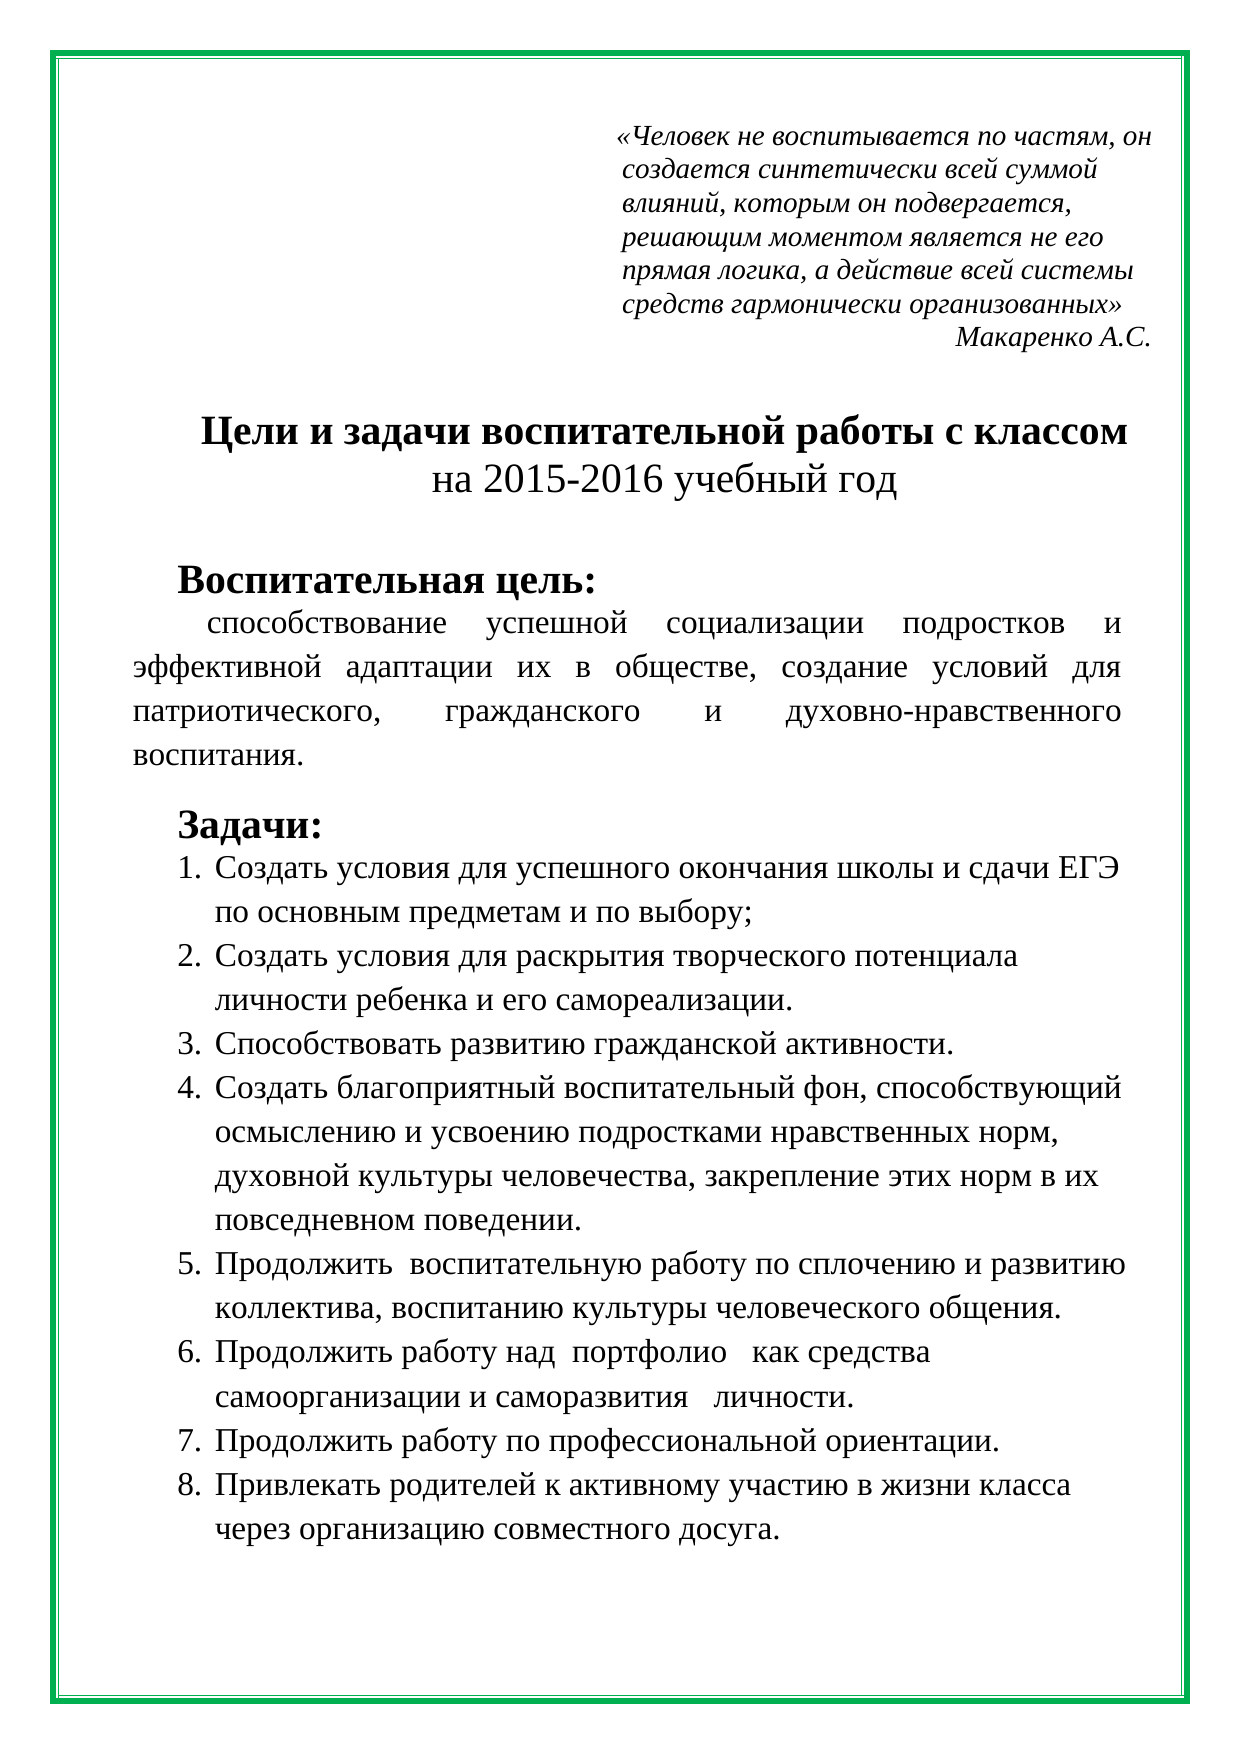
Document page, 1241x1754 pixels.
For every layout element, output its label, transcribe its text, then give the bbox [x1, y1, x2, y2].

text средств гармонически организованных» [177, 286, 1152, 319]
text влияний, которым он подвергается, [177, 185, 1152, 219]
list Продолжить работу над портфолио как средства самоорганизации и саморазвития личности. [177, 1332, 1152, 1414]
text создается синтетически всей суммой [177, 152, 1152, 185]
list Продолжить воспитательную работу по сплочению и развитию коллектива, воспитанию культуры человеческого общения. [177, 1244, 1152, 1326]
text Воспитательная цель: [177, 554, 1152, 602]
list Создать условия для раскрытия творческого потенциала личности ребенка и его самореализации. [177, 935, 1152, 1018]
text «Человек не воспитывается по частям, он [177, 118, 1152, 152]
text на 2015-2016 учебный год [177, 453, 1152, 501]
text Цели и задачи воспитательной работы с классом [177, 406, 1152, 453]
text Задачи: [177, 799, 1152, 847]
list Продолжить работу по профессиональной ориентации. [177, 1420, 1152, 1458]
text прямая логика, а действие всей системы [177, 252, 1152, 286]
text решающим моментом является не его [177, 219, 1152, 252]
text Макаренко А.С. [177, 319, 1152, 353]
list Привлекать родителей к активному участию в жизни класса через организацию совместного досуга. [177, 1464, 1152, 1546]
list Способствовать развитию гражданской активности. [177, 1023, 1152, 1062]
list Создать условия для успешного окончания школы и сдачи ЕГЭ по основным предметам и по выбору; [177, 847, 1152, 929]
list Создать благоприятный воспитательный фон, способствующий осмыслению и усвоению подростками нравственных норм, духовной культуры человечества, закрепление этих норм в их повседневном поведении. [177, 1067, 1152, 1238]
text способствование успешной социализации подростков и эффективной адаптации их в обществе, создание условий для патриотического, гражданского и духовно-нравственного воспитания. [133, 602, 1122, 773]
